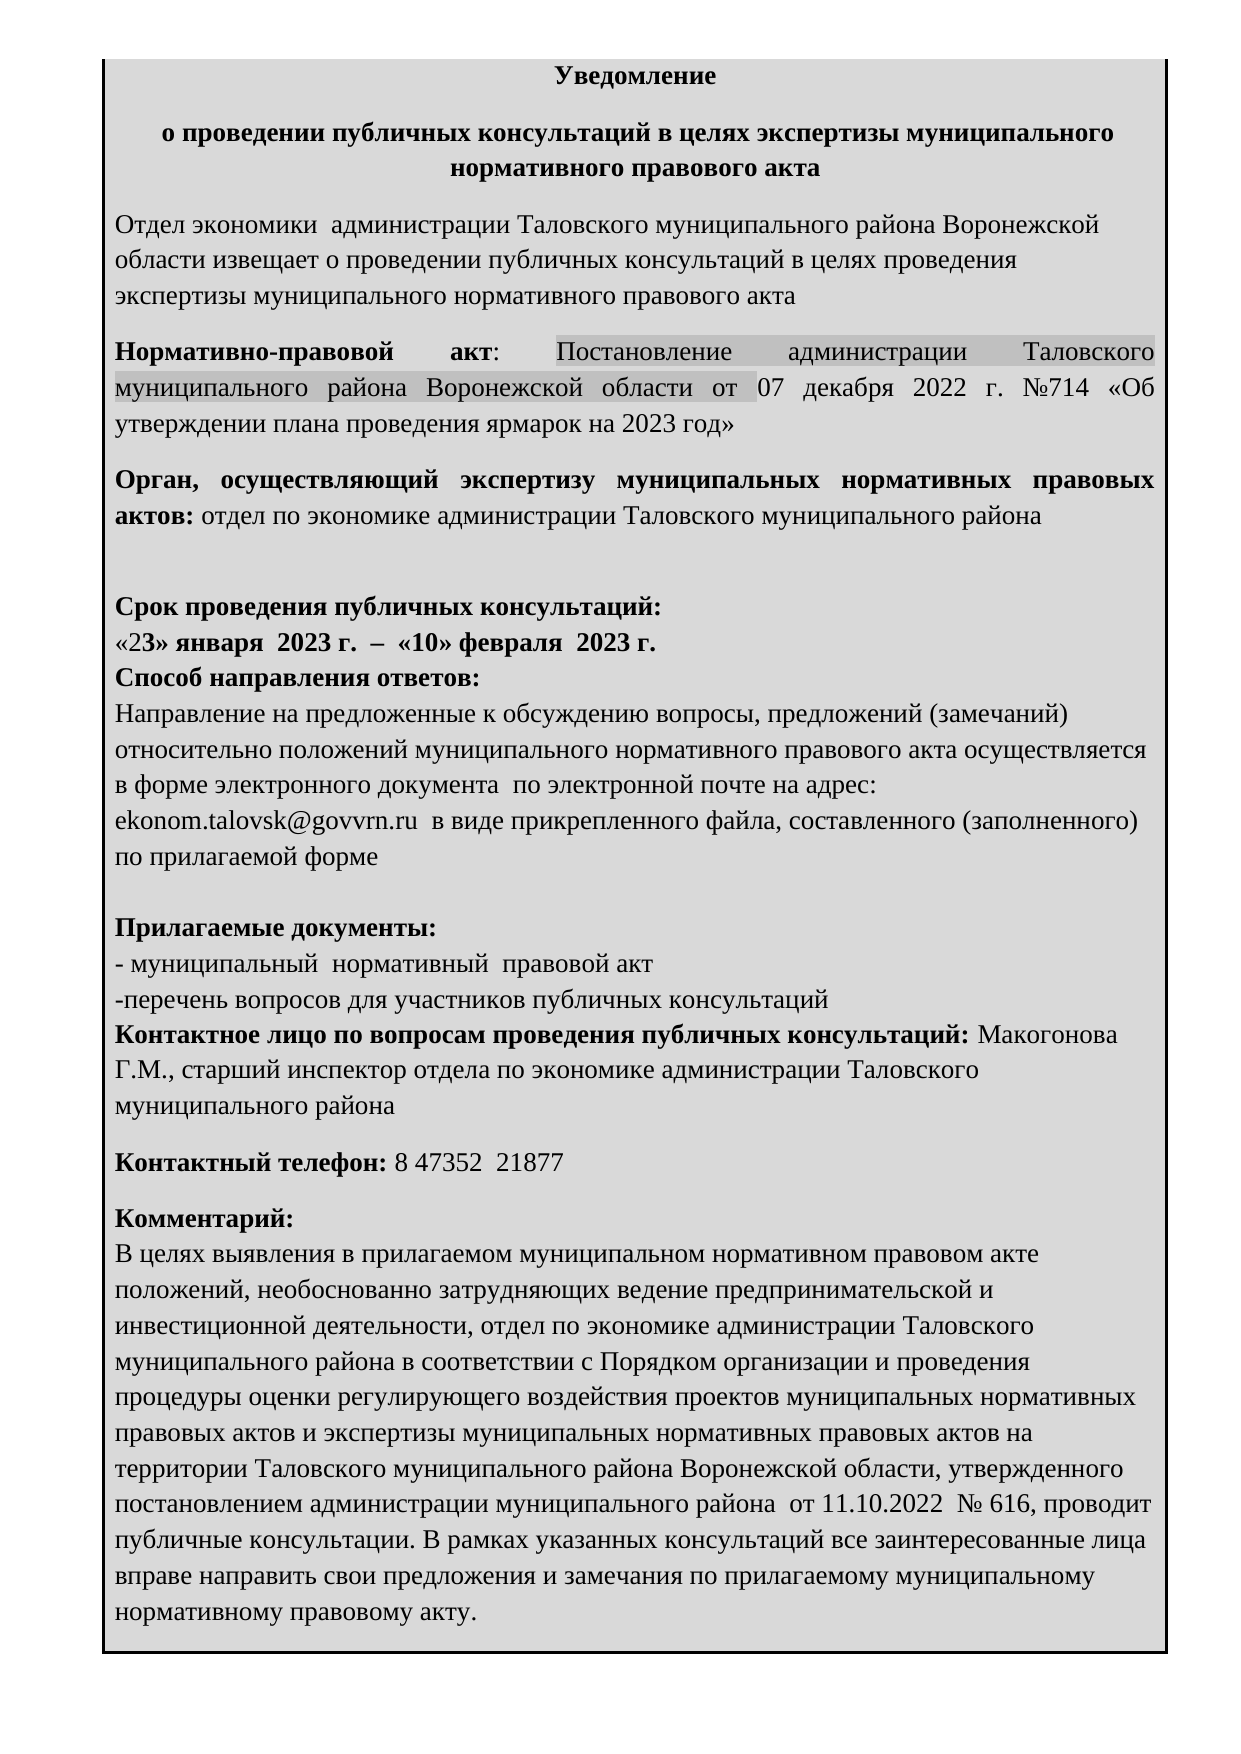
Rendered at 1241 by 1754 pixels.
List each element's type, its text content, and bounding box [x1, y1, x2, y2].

table_header Уведомление о проведении публичных консультаций в целях экспертизы муниципального нормативного правового акта Отдел экономики администрации Таловского муниципального района Воронежской области извещает о проведении публичных консультаций в целях проведения экспертизы муниципального нормативного правового акта [105, 59, 1165, 335]
table_cell Нормативно-правовой акт: Постановление администрации Таловского муниципального района Воронежской области от 07 декабря 2022 г. №714 «Об утверждении плана проведения ярмарок на 2023 год» Орган, осуществляющий экспертизу муниципальных нормативных правовых актов: отдел по экономике администрации Таловского муниципального района [105, 335, 1165, 555]
table_cell Комментарий: В целях выявления в прилагаемом муниципальном нормативном правовом акте положений, необоснованно затрудняющих ведение предпринимательской и инвестиционной деятельности, отдел по экономике администрации Таловского муниципального района в соответствии с Порядком организации и проведения процедуры оценки регулирующего воздействия проектов муниципальных нормативных правовых актов и экспертизы муниципальных нормативных правовых актов на территории Таловского муниципального района Воронежской области, утвержденного постановлением администрации муниципального района от 11.10.2022 № 616, проводит публичные консультации. В рамках указанных консультаций все заинтересованные лица вправе направить свои предложения и замечания по прилагаемому муниципальному нормативному правовому акту. [105, 1202, 1165, 1651]
table_cell Способ направления ответов: Направление на предложенные к обсуждению вопросы, предложений (замечаний) относительно положений муниципального нормативного правового акта осуществляется в форме электронного документа по электронной почте на адрес: ekonom.talovsk@govvrn.ru в виде прикрепленного файла, составленного (заполненного) по прилагаемой форме [105, 661, 1165, 911]
table_cell Прилагаемые документы: - муниципальный нормативный правовой акт -перечень вопросов для участников публичных консультаций [105, 911, 1165, 1018]
table_cell Срок проведения публичных консультаций: «23» января 2023 г. – «10» февраля 2023 г. [105, 555, 1165, 661]
table_cell Контактное лицо по вопросам проведения публичных консультаций: Макогонова Г.М., старший инспектор отдела по экономике администрации Таловского муниципального района Контактный телефон: 8 47352 21877 [105, 1018, 1165, 1202]
